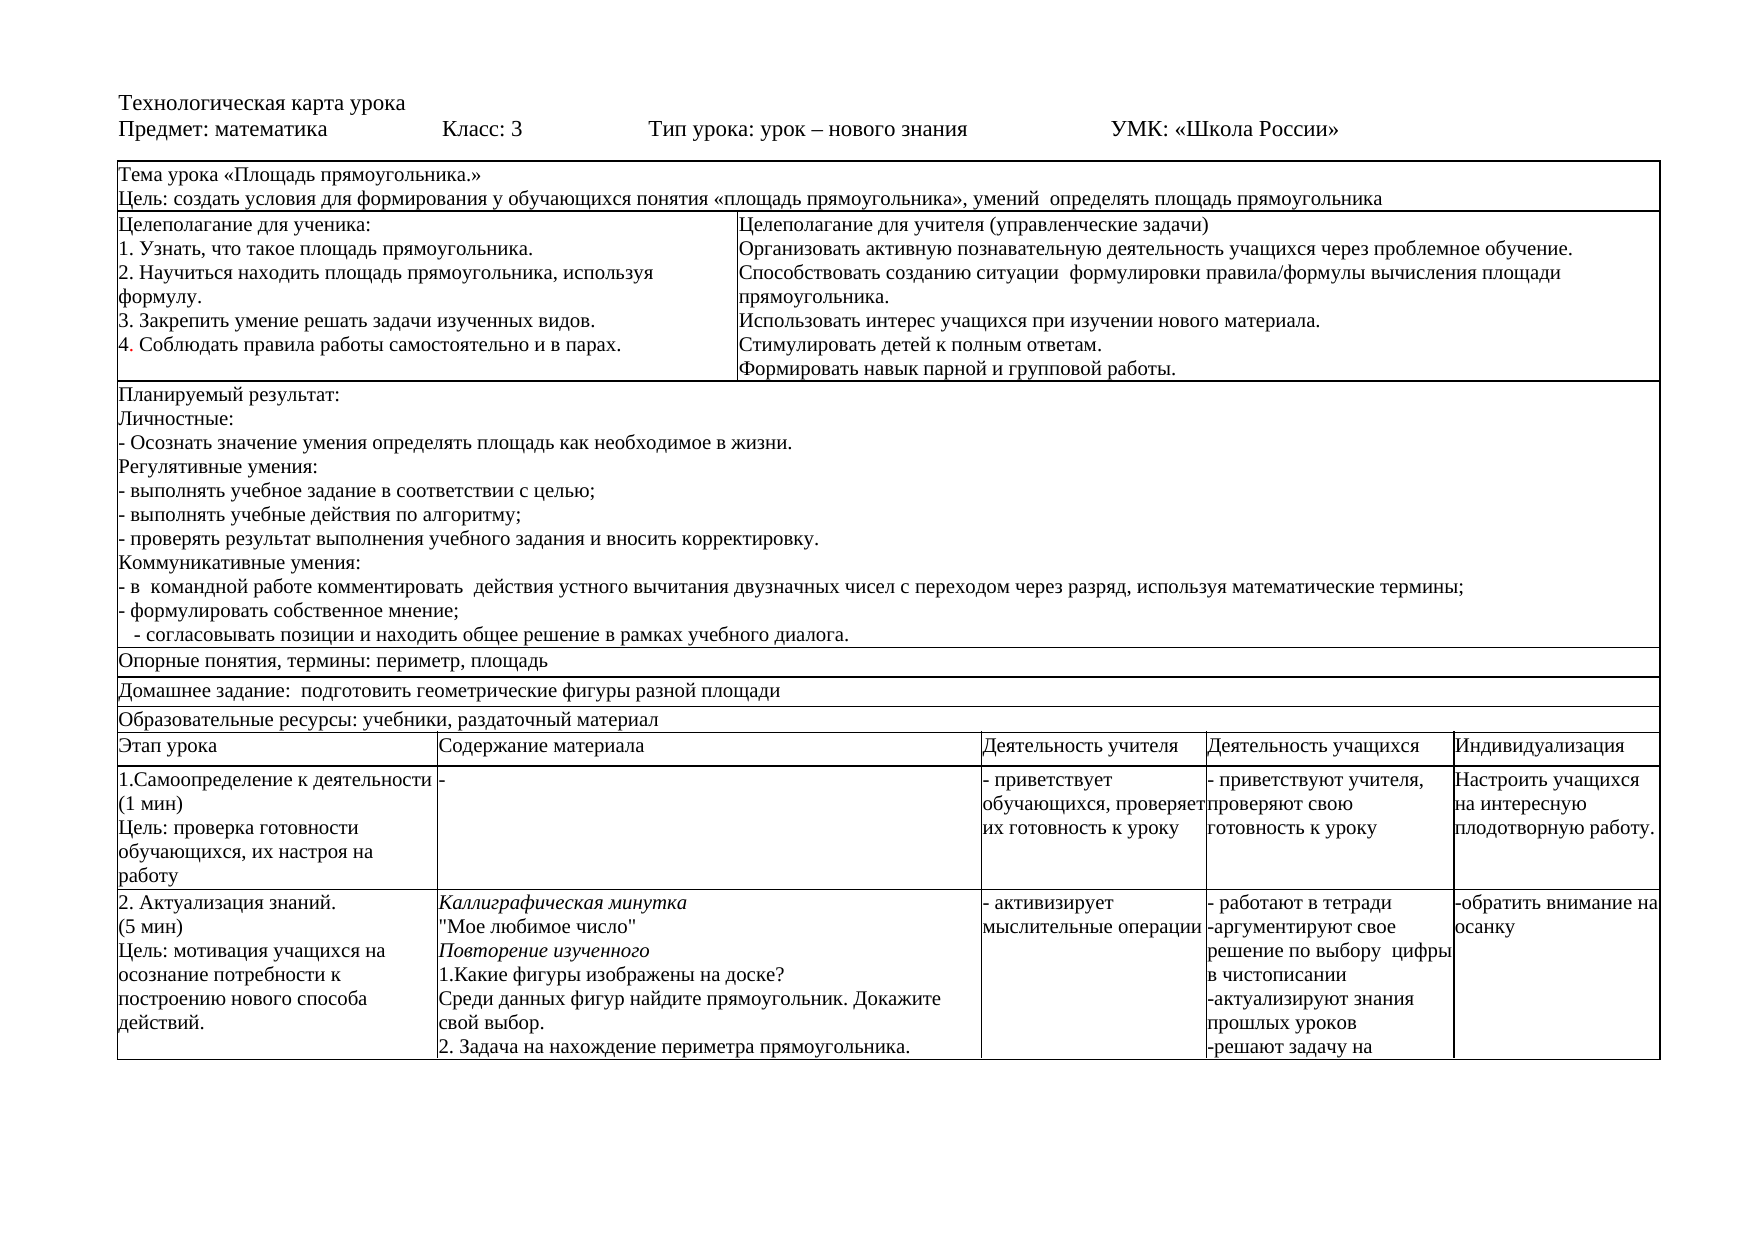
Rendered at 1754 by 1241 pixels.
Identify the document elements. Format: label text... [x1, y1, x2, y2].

table_header Тема урока «Площадь прямоугольника.» Цель: создать условия для формирования у обучающихся понятия «площадь прямоугольника», умений определять площадь прямоугольника [118, 162, 1659, 210]
table_cell 1.Самоопределение к деятельности (1 мин) Цель: проверка готовности обучающихся, их настроя на работу [118, 767, 437, 888]
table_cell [1207, 890, 1453, 1058]
table_cell - [438, 767, 981, 888]
table_cell Этап урока [118, 733, 437, 765]
table_cell Планируемый результат: Личностные: - Осознать значение умения определять площадь как необходимое в жизни. Регулятивные умения: - выполнять учебное задание в соответствии с целью; - выполнять учебные действия по алгоритму; - проверять результат выполнения учебного задания и вносить корректировку. Коммуникативные умения: - в командной работе комментировать действия устного вычитания двузначных чисел с переходом через разряд, используя математические термины; - формулировать собственное мнение; - согласовывать позиции и находить общее решение в рамках учебного диалога. [118, 382, 1659, 646]
text Технологическая карта урока [118, 88, 1636, 115]
table_cell Целеполагание для учителя (управленческие задачи) Организовать активную познавательную деятельность учащихся через проблемное обучение. Способствовать созданию ситуации формулировки правила/формулы вычисления площади прямоугольника. Использовать интерес учащихся при изучении нового материала. Стимулировать детей к полным ответам. Формировать навык парной и групповой работы. [738, 212, 1659, 380]
text Предмет: математика Класс: 3 Тип урока: урок – нового знания УМК: «Школа России» [118, 115, 1636, 141]
table_cell Деятельность учащихся [1207, 733, 1453, 765]
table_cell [118, 890, 437, 1058]
table_cell - приветствуют учителя, проверяют свою готовность к уроку [1207, 767, 1453, 888]
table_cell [1455, 890, 1659, 1058]
table_cell - приветствует обучающихся, проверяет их готовность к уроку [982, 767, 1206, 888]
table_cell Деятельность учителя [982, 733, 1206, 765]
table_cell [438, 890, 981, 1058]
table_cell Образовательные ресурсы: учебники, раздаточный материал [118, 707, 1659, 731]
table_cell Индивидуализация [1455, 733, 1659, 765]
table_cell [982, 890, 1206, 1058]
table_cell Домашнее задание: подготовить геометрические фигуры разной площади [118, 678, 1659, 706]
table_cell Содержание материала [438, 733, 981, 765]
table_cell Целеполагание для ученика: 1. Узнать, что такое площадь прямоугольника. 2. Научиться находить площадь прямоугольника, используя формулу. 3. Закрепить умение решать задачи изученных видов. 4. Соблюдать правила работы самостоятельно и в парах. [118, 212, 737, 380]
table_cell Опорные понятия, термины: периметр, площадь [118, 648, 1659, 676]
table_cell Настроить учащихся на интересную плодотворную работу. [1455, 767, 1659, 888]
